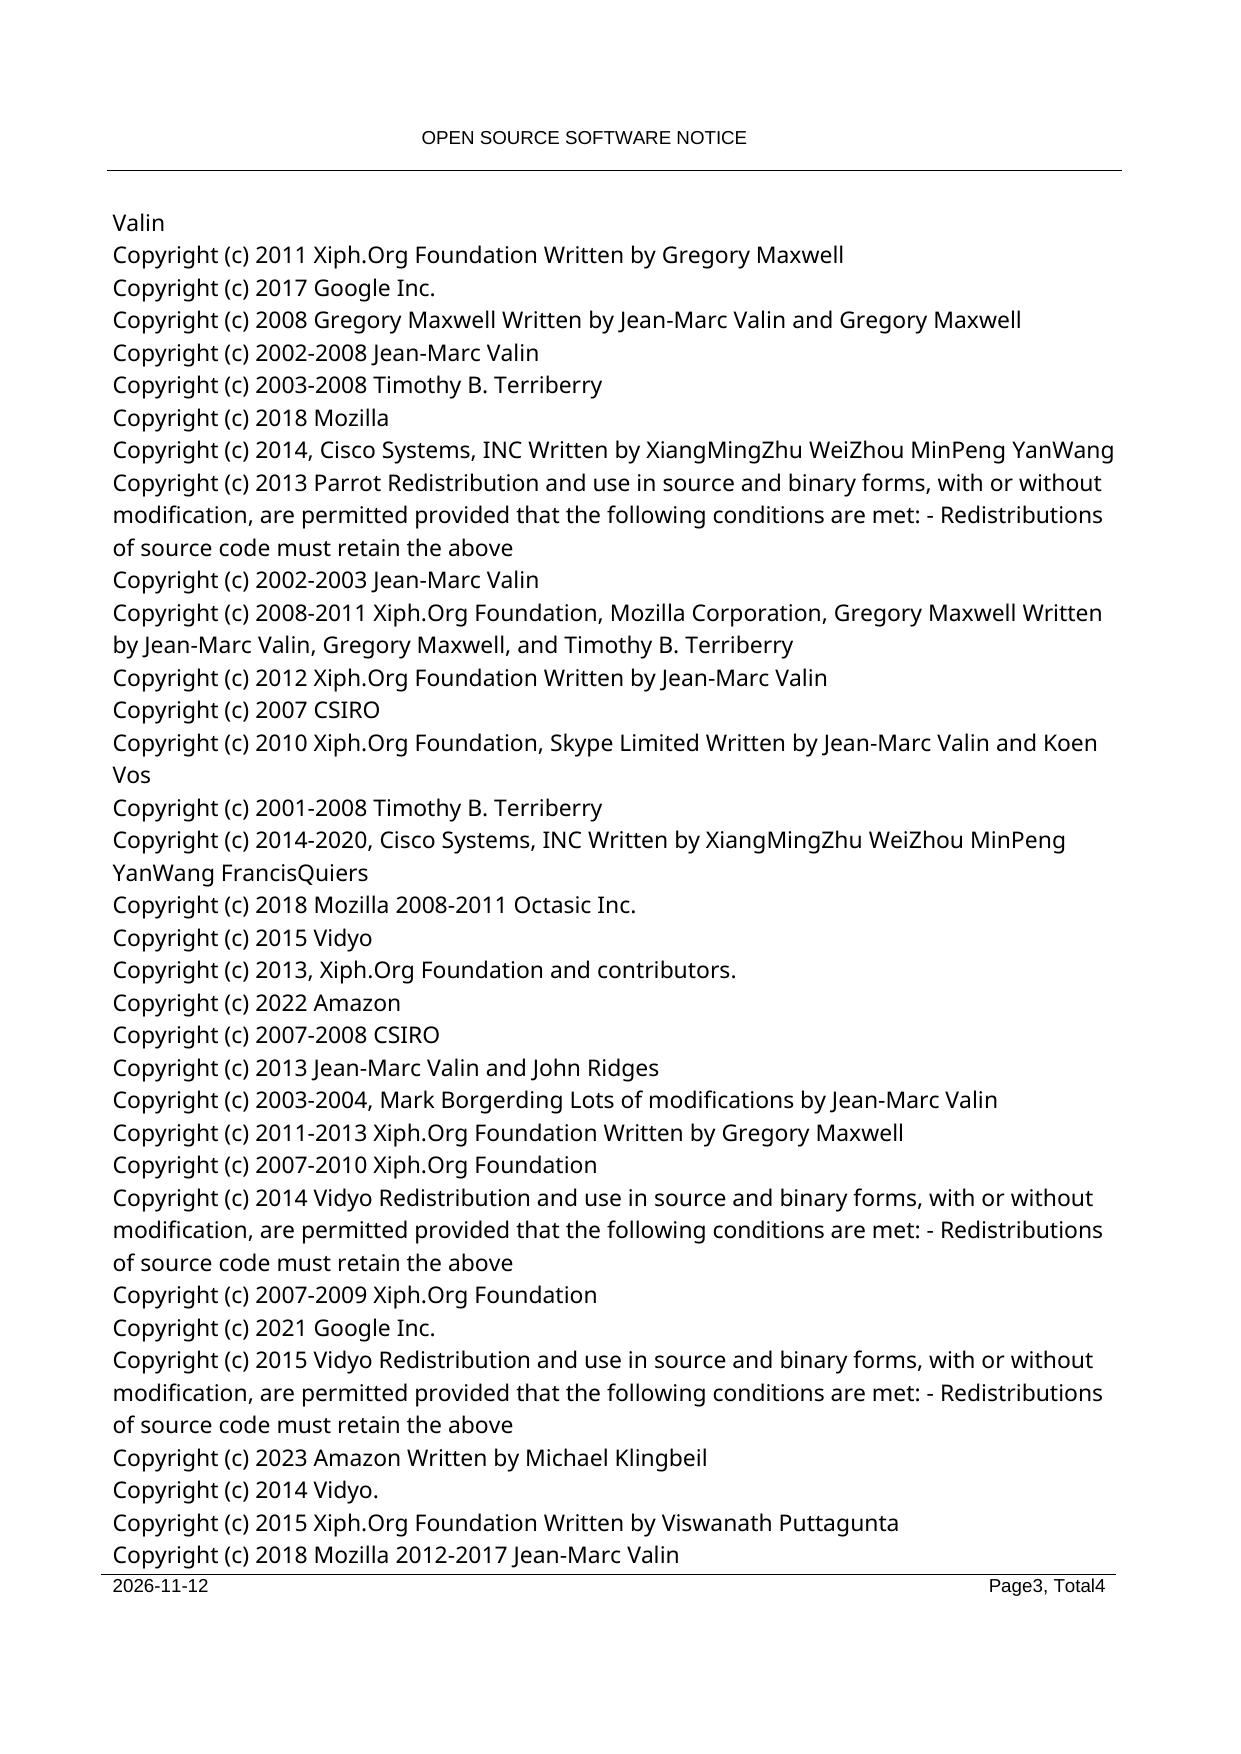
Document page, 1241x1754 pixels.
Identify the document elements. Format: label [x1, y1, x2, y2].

text [112, 206, 1128, 1571]
